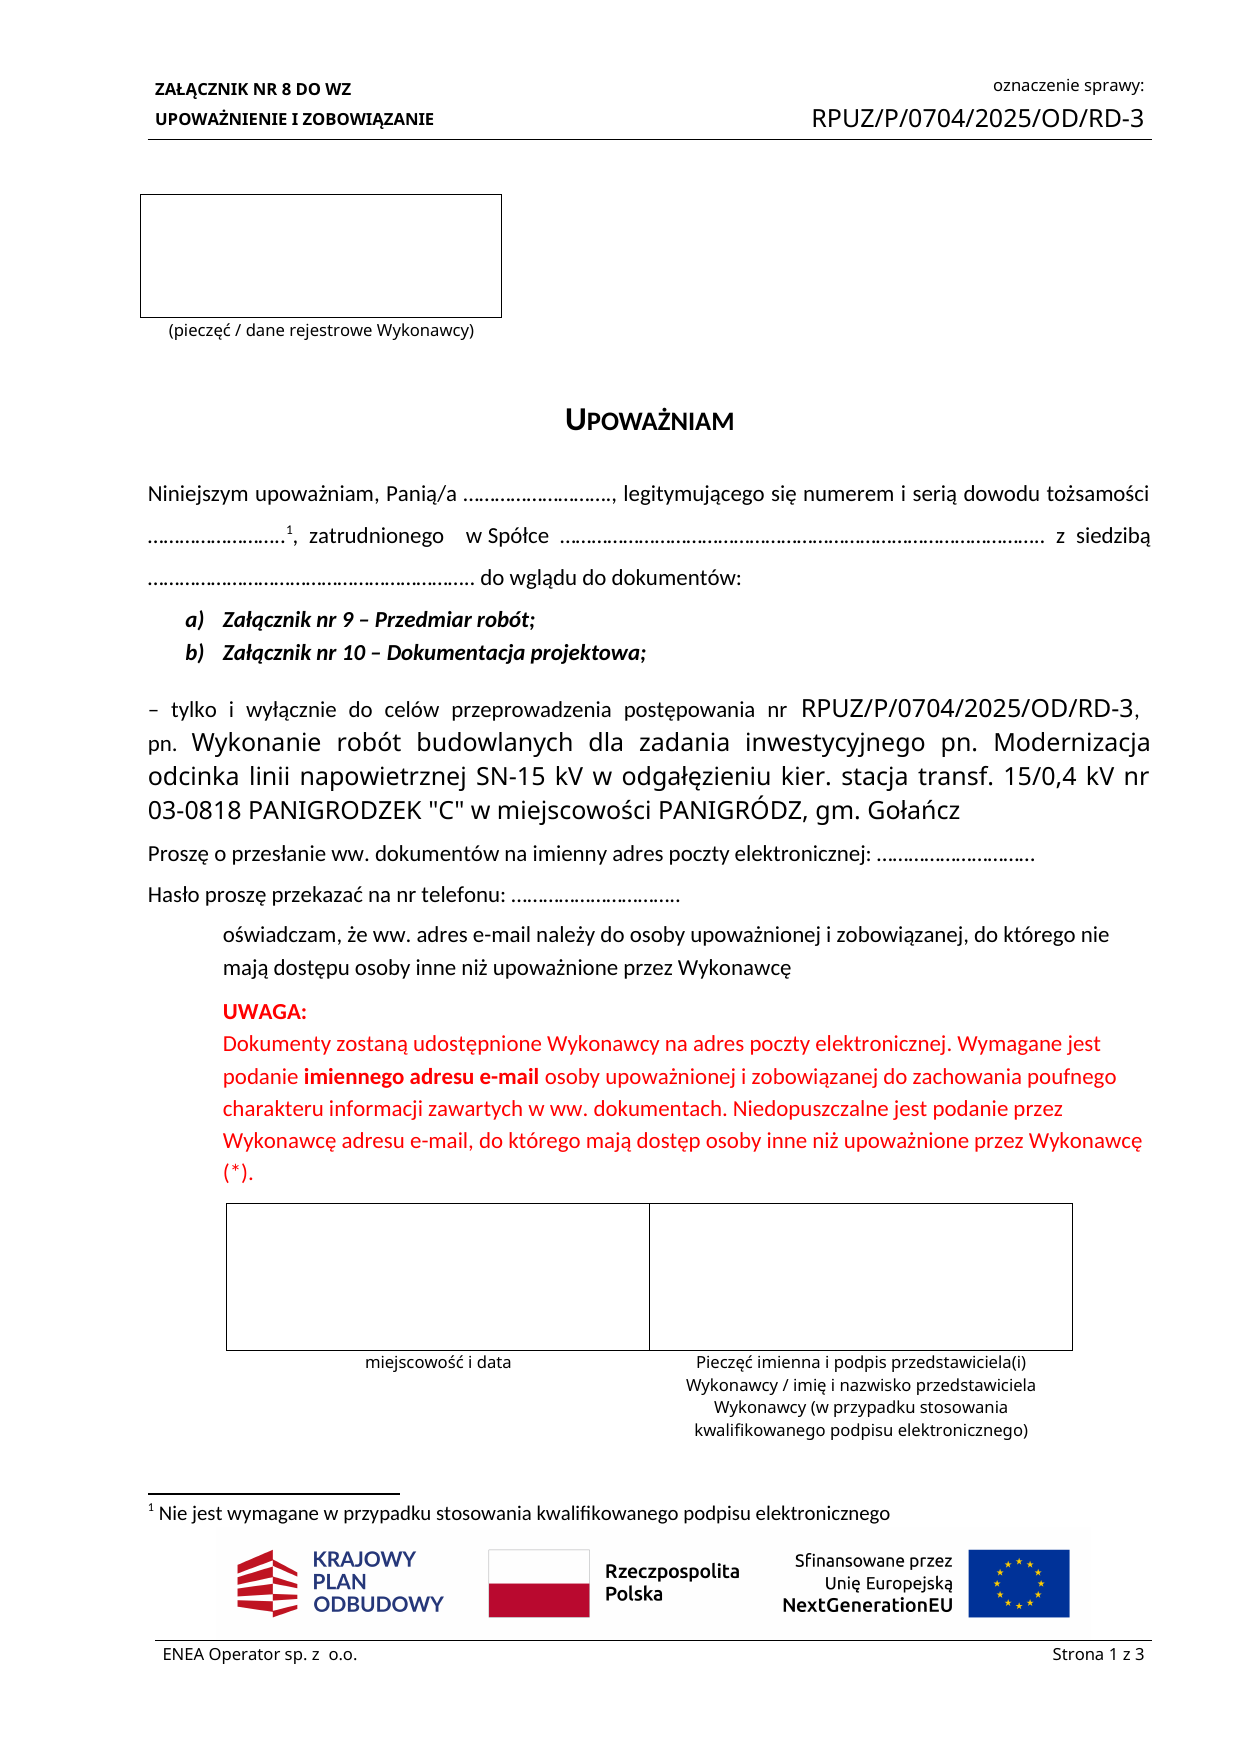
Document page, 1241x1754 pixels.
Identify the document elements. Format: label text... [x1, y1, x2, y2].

table_cell Pieczęć imienna i podpis przedstawiciela(i) Wykonawcy / imię i nazwisko przedstawiciela Wykonawcy (w przypadku stosowania kwalifikowanego podpisu elektronicznego) [650, 1351, 1072, 1441]
list Załącznik nr 9 – Przedmiar robót; [185, 606, 1152, 633]
text – tylko i wyłącznie do celów przeprowadzenia postępowania nr , pn. [148, 691, 1152, 827]
table_header [650, 1204, 1072, 1349]
table_cell (pieczęć / dane rejestrowe Wykonawcy) [141, 318, 502, 341]
list oświadczam, że ww. adres e-mail należy do osoby upoważnionej i zobowiązanej, do którego nie mają dostępu osoby inne niż upoważnione przez Wykonawcę [223, 921, 1152, 981]
text Niniejszym upoważniam, Panią/a ………………………., legitymującego się numerem i serią dowodu tożsamości …………………….., zatrudnionego w Spółce ……………………………………………………………………………….. z siedzibą …………………………………………………….. do wglądu do dokumentów: [148, 479, 1152, 592]
picture [215, 1527, 1092, 1640]
text Hasło proszę przekazać na nr telefonu: ………………………….. [148, 880, 1152, 908]
list Dokumenty zostaną udostępnione Wykonawcy na adres poczty elektronicznej. Wymagane jest podanie imiennego adresu e-mail osoby upoważnionej i zobowiązanej do zachowania poufnego charakteru informacji zawartych w ww. dokumentach. Niedopuszczalne jest podanie przez Wykonawcę adresu e-mail, do którego mają dostęp osoby inne niż upoważnione przez Wykonawcę (*). [223, 1029, 1152, 1186]
table_header [227, 1204, 649, 1349]
title Upoważniam [148, 398, 1152, 439]
list UWAGA: [223, 997, 1152, 1025]
table_cell miejscowość i data [227, 1351, 649, 1441]
table_header [141, 195, 501, 317]
list Załącznik nr 10 – Dokumentacja projektowa; [185, 638, 1152, 666]
text Proszę o przesłanie ww. dokumentów na imienny adres poczty elektronicznej: ………………………… [148, 839, 1152, 867]
